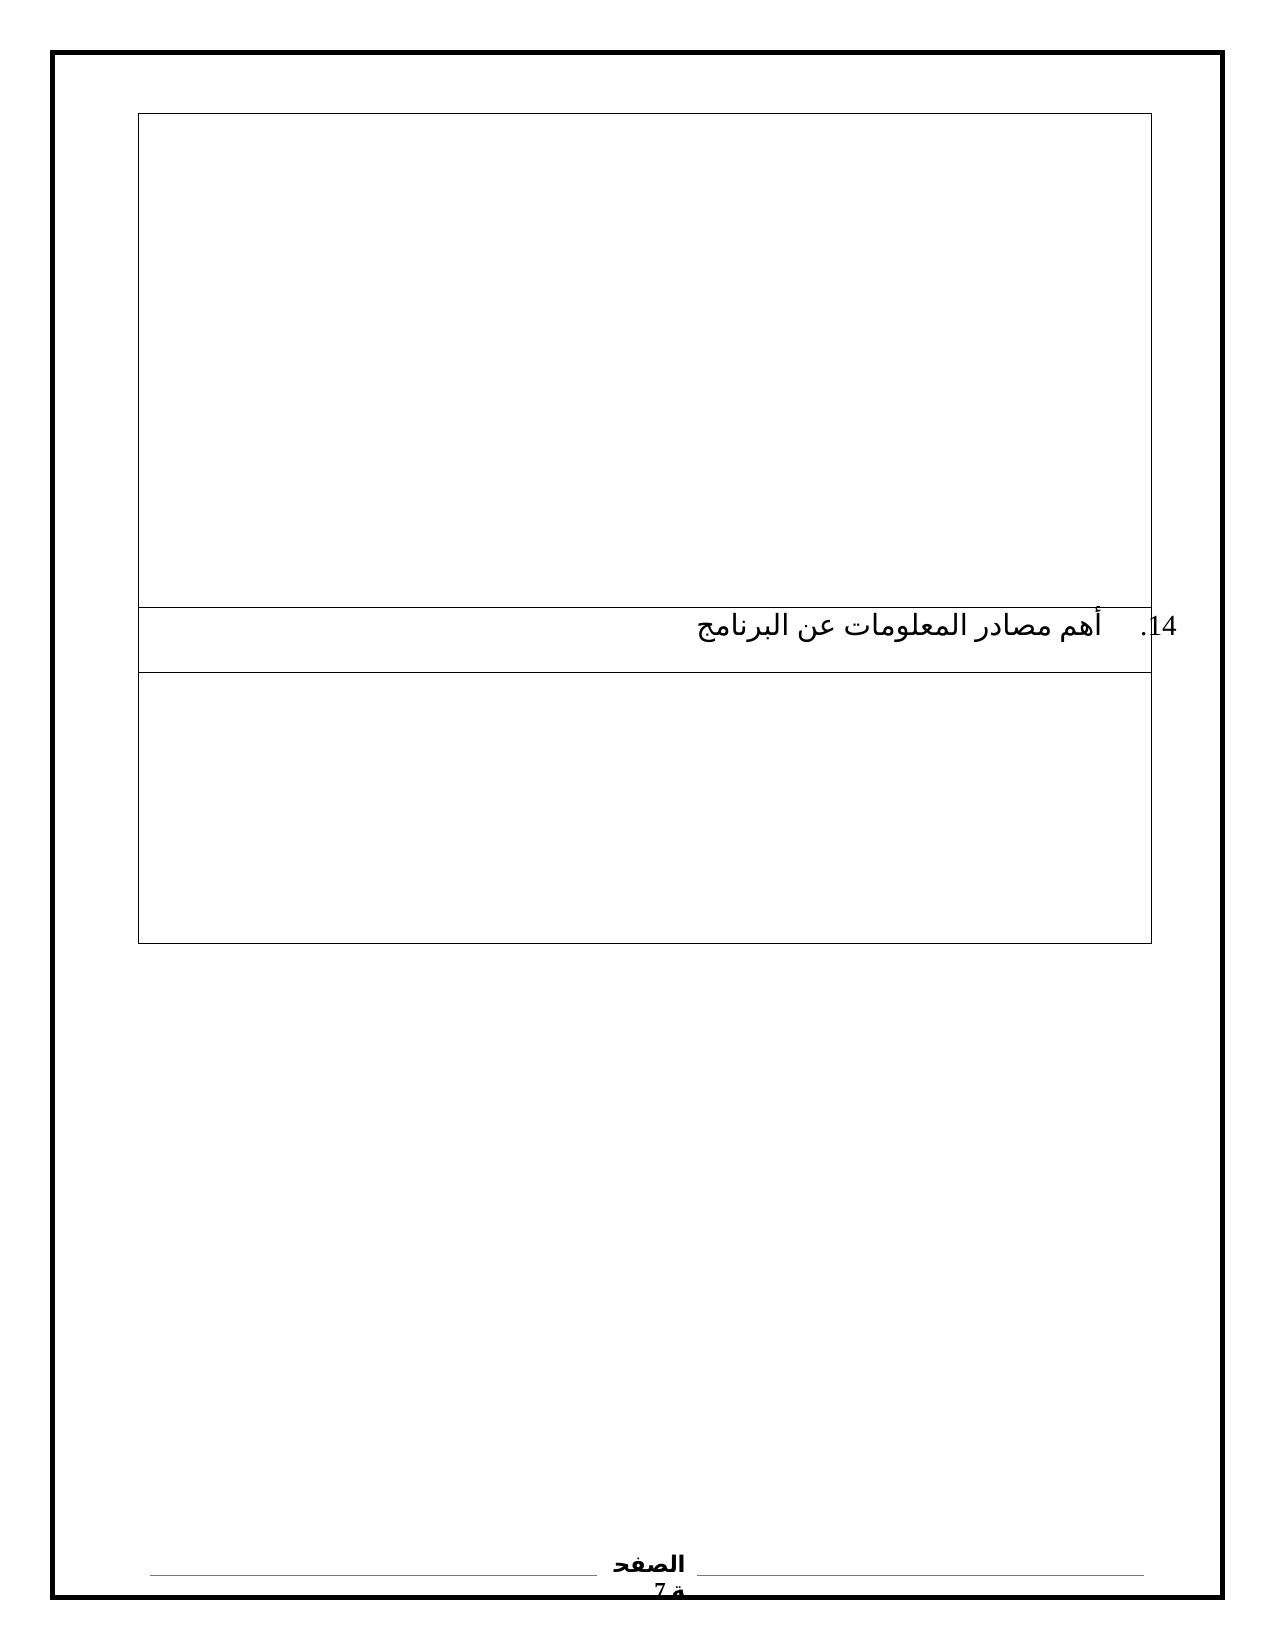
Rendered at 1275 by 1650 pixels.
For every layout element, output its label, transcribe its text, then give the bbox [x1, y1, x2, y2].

table_cell أهم مصادر المعلومات عن البرنامج [139, 608, 1151, 672]
table_cell [139, 673, 1151, 943]
table_cell [139, 114, 1151, 607]
